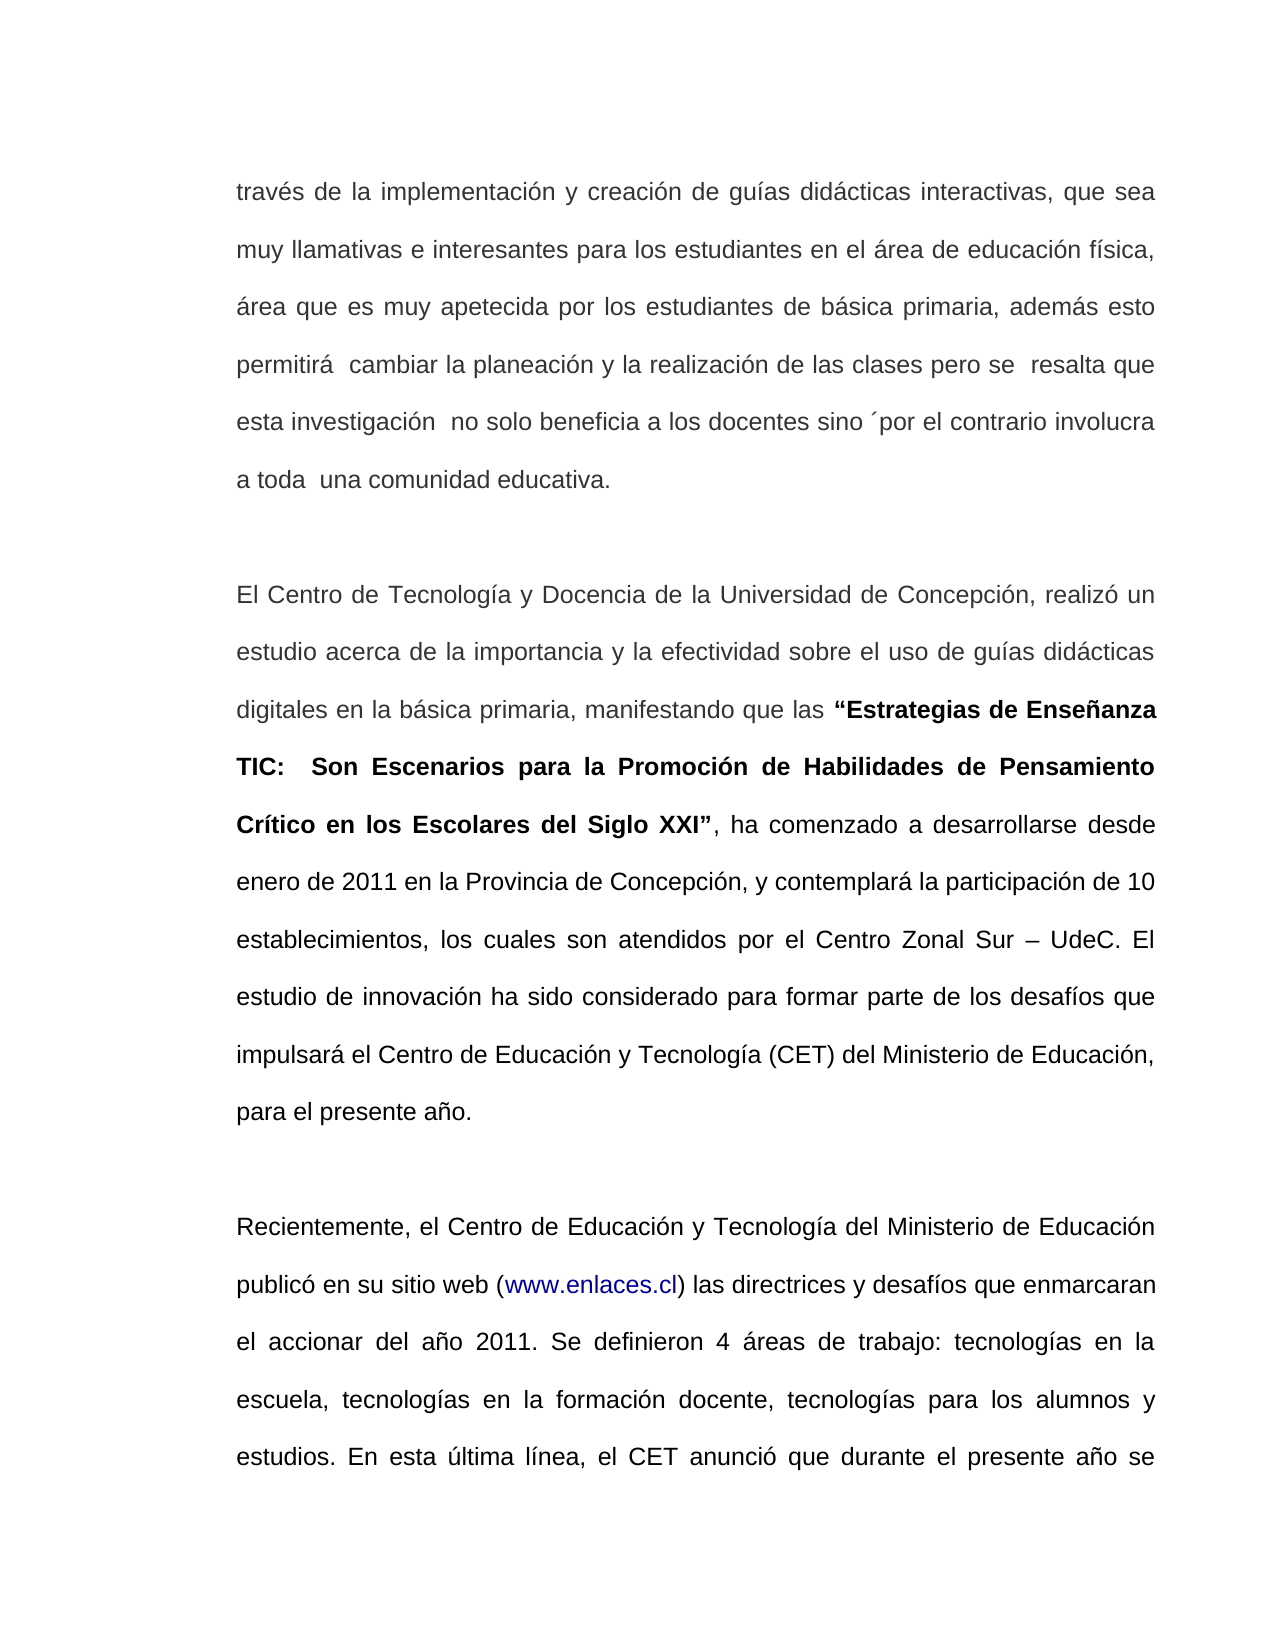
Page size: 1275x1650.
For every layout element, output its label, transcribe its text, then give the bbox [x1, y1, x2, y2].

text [236, 1212, 1157, 1471]
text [236, 177, 1157, 493]
text El Centro de Tecnología y Docencia de la Universidad de Concepción, realizó un estudio acerca de la importancia y la efectividad sobre el uso de guías didácticas digitales en la básica primaria, manifestando que las “Estrategias de Enseñanza TIC: Son Escenarios para la Promoción de Habilidades de Pensamiento Crítico en los Escolares del Siglo XXI”, ha comenzado a desarrollarse desde enero de 2011 en la Provincia de Concepción, y contemplará la participación de 10 establecimientos, los cuales son atendidos por el Centro Zonal Sur – UdeC. El estudio de innovación ha sido considerado para formar parte de los desafíos que impulsará el Centro de Educación y Tecnología (CET) del Ministerio de Educación, para el presente año. [236, 580, 1157, 1126]
